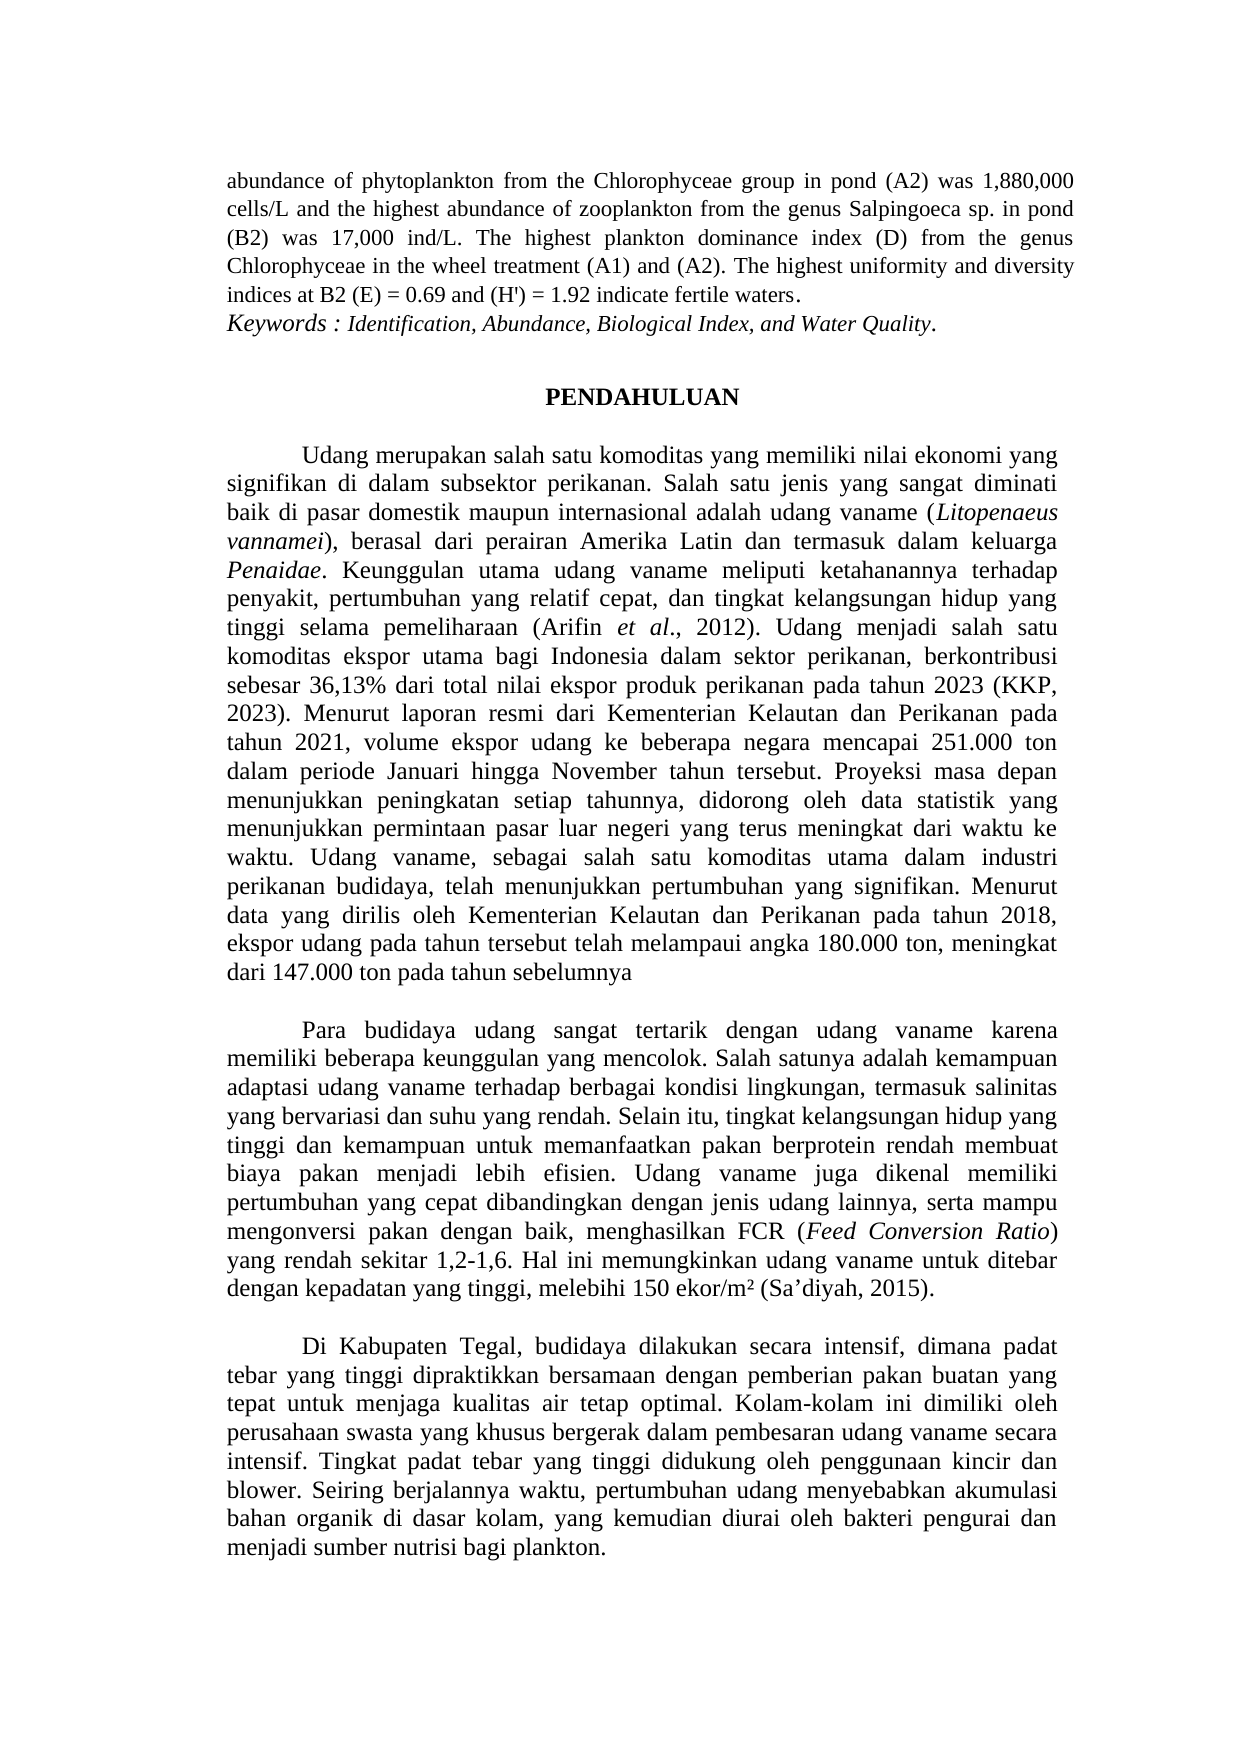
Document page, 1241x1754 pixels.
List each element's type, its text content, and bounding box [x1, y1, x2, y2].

text Di Kabupaten Tegal, budidaya dilakukan secara intensif, dimana padat tebar yang tinggi dipraktikkan bersamaan dengan pemberian pakan buatan yang tepat untuk menjaga kualitas air tetap optimal. Kolam-kolam ini dimiliki oleh perusahaan swasta yang khusus bergerak dalam pembesaran udang vaname secara intensif. Tingkat padat tebar yang tinggi didukung oleh penggunaan kincir dan blower. Seiring berjalannya waktu, pertumbuhan udang menyebabkan akumulasi bahan organik di dasar kolam, yang kemudian diurai oleh bakteri pengurai dan menjadi sumber nutrisi bagi plankton. [227, 1331, 1058, 1561]
subtitle PENDAHULUAN [210, 382, 1075, 411]
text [227, 165, 1075, 308]
text Udang merupakan salah satu komoditas yang memiliki nilai ekonomi yang signifikan di dalam subsektor perikanan. Salah satu jenis yang sangat diminati baik di pasar domestik maupun internasional adalah udang vaname (Litopenaeus vannamei), berasal dari perairan Amerika Latin dan termasuk dalam keluarga Penaidae. Keunggulan utama udang vaname meliputi ketahanannya terhadap penyakit, pertumbuhan yang relatif cepat, dan tingkat kelangsungan hidup yang tinggi selama pemeliharaan (Arifin et al., 2012). Udang menjadi salah satu komoditas ekspor utama bagi Indonesia dalam sektor perikanan, berkontribusi sebesar 36,13% dari total nilai ekspor produk perikanan pada tahun 2023 (KKP, 2023). Menurut laporan resmi dari Kementerian Kelautan dan Perikanan pada tahun 2021, volume ekspor udang ke beberapa negara mencapai 251.000 ton dalam periode Januari hingga November tahun tersebut. Proyeksi masa depan menunjukkan peningkatan setiap tahunnya, didorong oleh data statistik yang menunjukkan permintaan pasar luar negeri yang terus meningkat dari waktu ke waktu. Udang vaname, sebagai salah satu komoditas utama dalam industri perikanan budidaya, telah menunjukkan pertumbuhan yang signifikan. Menurut data yang dirilis oleh Kementerian Kelautan dan Perikanan pada tahun 2018, ekspor udang pada tahun tersebut telah melampaui angka 180.000 ton, meningkat dari 147.000 ton pada tahun sebelumnya [227, 440, 1058, 986]
text Para budidaya udang sangat tertarik dengan udang vaname karena memiliki beberapa keunggulan yang mencolok. Salah satunya adalah kemampuan adaptasi udang vaname terhadap berbagai kondisi lingkungan, termasuk salinitas yang bervariasi dan suhu yang rendah. Selain itu, tingkat kelangsungan hidup yang tinggi dan kemampuan untuk memanfaatkan pakan berprotein rendah membuat biaya pakan menjadi lebih efisien. Udang vaname juga dikenal memiliki pertumbuhan yang cepat dibandingkan dengan jenis udang lainnya, serta mampu mengonversi pakan dengan baik, menghasilkan FCR (Feed Conversion Ratio) yang rendah sekitar 1,2-1,6. Hal ini memungkinkan udang vaname untuk ditebar dengan kepadatan yang tinggi, melebihi 150 ekor/m² (Sa’diyah, 2015). [227, 1015, 1058, 1302]
text Keywords : Identification, Abundance, Biological Index, and Water Quality. [227, 308, 1075, 337]
